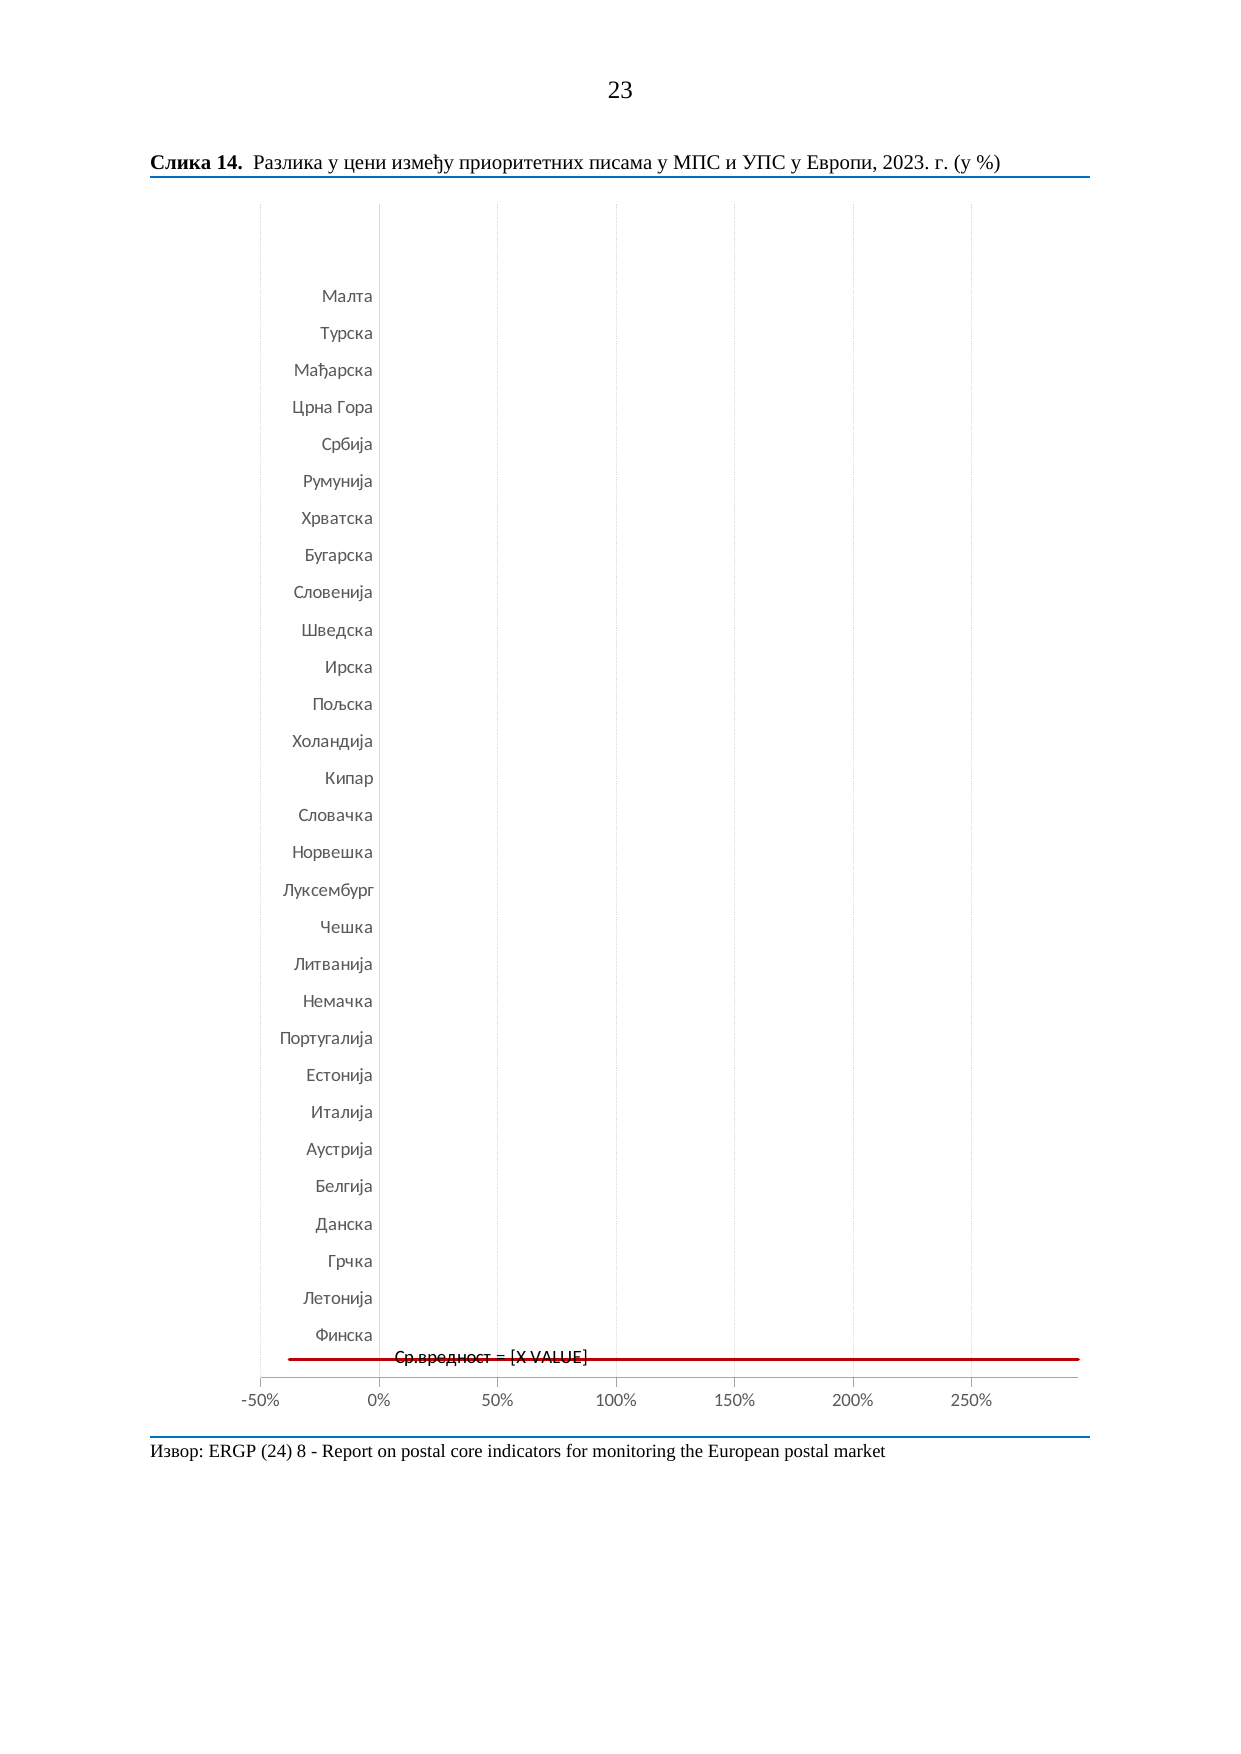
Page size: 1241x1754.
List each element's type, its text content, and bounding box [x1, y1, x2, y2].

text Слика 14. Разлика у цени између приоритетних писама у МПС и УПС у Европи, 2023. г. (у %) [150, 150, 1090, 176]
text Извор: ERGP (24) 8 - Report on postal core indicators for monitoring the European postal market [150, 1438, 1090, 1462]
